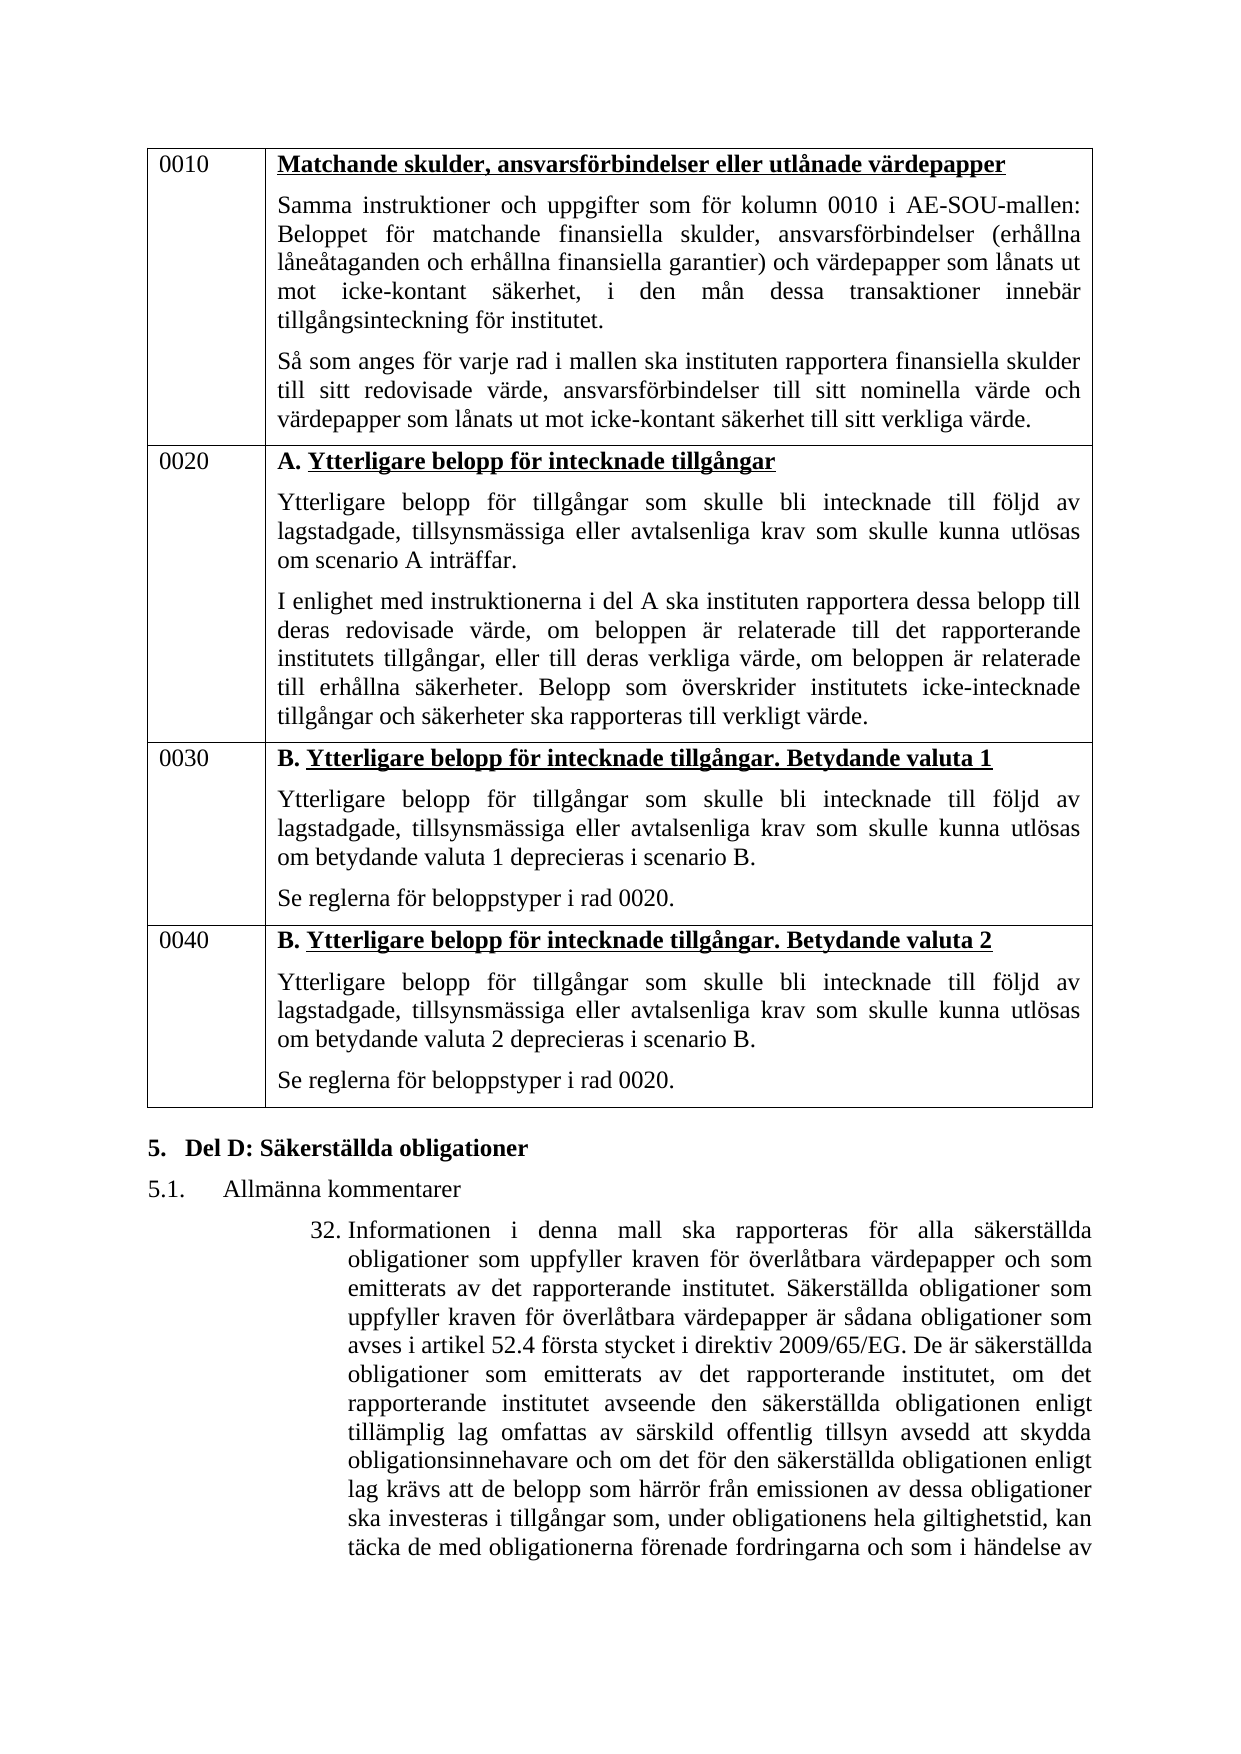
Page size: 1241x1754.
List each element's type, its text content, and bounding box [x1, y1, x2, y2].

table_cell B. Ytterligare belopp för intecknade tillgångar. Betydande valuta 1 Ytterligare belopp för tillgångar som skulle bli intecknade till följd av lagstadgade, tillsynsmässiga eller avtalsenliga krav som skulle kunna utlösas om betydande valuta 1 deprecieras i scenario B. Se reglerna för beloppstyper i rad 0020. [266, 743, 1092, 924]
table_cell Matchande skulder, ansvarsförbindelser eller utlånade värdepapper Samma instruktioner och uppgifter som för kolumn 0010 i AE-SOU-mallen: Beloppet för matchande finansiella skulder, ansvarsförbindelser (erhållna låneåtaganden och erhållna finansiella garantier) och värdepapper som lånats ut mot icke-kontant säkerhet, i den mån dessa transaktioner innebär tillgångsinteckning för institutet. Så som anges för varje rad i mallen ska instituten rapportera finansiella skulder till sitt redovisade värde, ansvarsförbindelser till sitt nominella värde och värdepapper som lånats ut mot icke-kontant säkerhet till sitt verkliga värde. [266, 149, 1092, 445]
table_cell 0030 [148, 743, 265, 924]
table_cell A. Ytterligare belopp för intecknade tillgångar Ytterligare belopp för tillgångar som skulle bli intecknade till följd av lagstadgade, tillsynsmässiga eller avtalsenliga krav som skulle kunna utlösas om scenario A inträffar. I enlighet med instruktionerna i del A ska instituten rapportera dessa belopp till deras redovisade värde, om beloppen är relaterade till det rapporterande institutets tillgångar, eller till deras verkliga värde, om beloppen är relaterade till erhållna säkerheter. Belopp som överskrider institutets icke-intecknade tillgångar och säkerheter ska rapporteras till verkligt värde. [266, 446, 1092, 742]
list Del D: Säkerställda obligationer [148, 1133, 1093, 1162]
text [310, 1215, 1093, 1560]
table_cell 0010 [148, 149, 265, 445]
table_cell 0020 [148, 446, 265, 742]
table_cell 0040 [148, 926, 265, 1107]
table_cell B. Ytterligare belopp för intecknade tillgångar. Betydande valuta 2 Ytterligare belopp för tillgångar som skulle bli intecknade till följd av lagstadgade, tillsynsmässiga eller avtalsenliga krav som skulle kunna utlösas om betydande valuta 2 deprecieras i scenario B. Se reglerna för beloppstyper i rad 0020. [266, 926, 1092, 1107]
list Allmänna kommentarer [148, 1174, 1093, 1203]
